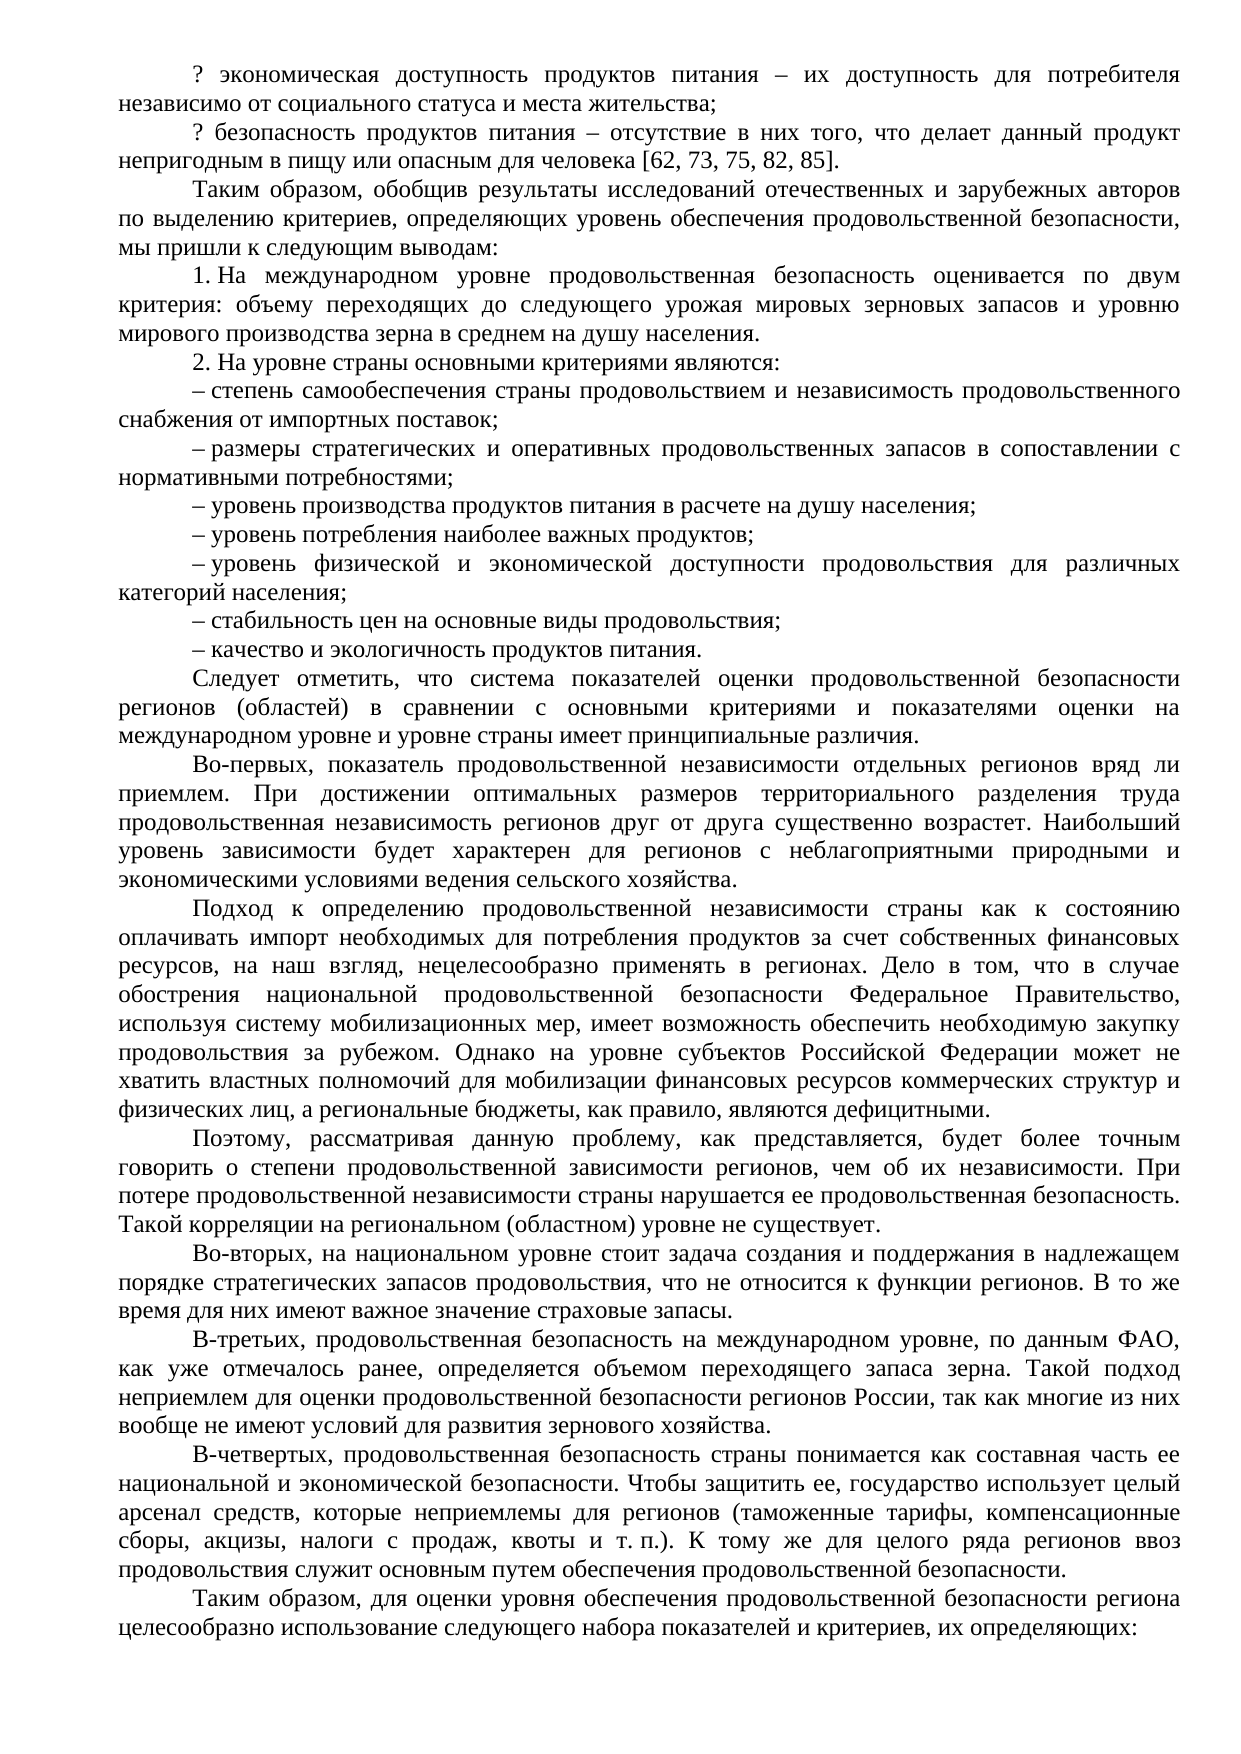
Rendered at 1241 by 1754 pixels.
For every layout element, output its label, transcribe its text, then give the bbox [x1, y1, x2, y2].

text Подход к определению продовольственной независимости страны как к состоянию оплачивать импорт необходимых для потребления продуктов за счет собственных финансовых ресурсов, на наш взгляд, нецелесообразно применять в регионах. Дело в том, что в случае обострения национальной продовольственной безопасности Федеральное Правительство, используя систему мобилизационных мер, имеет возможность обеспечить необходимую закупку продовольствия за рубежом. Однако на уровне субъектов Российской Федерации может не хватить властных полномочий для мобилизации финансовых ресурсов коммерческих структур и физических лиц, а региональные бюджеты, как правило, являются дефицитными. [118, 893, 1181, 1123]
text В-четвертых, продовольственная безопасность страны понимается как составная часть ее национальной и экономической безопасности. Чтобы защитить ее, государство использует целый арсенал средств, которые неприемлемы для регионов (таможенные тарифы, компенсационные сборы, акцизы, налоги с продаж, квоты и т. п.). К тому же для целого ряда регионов ввоз продовольствия служит основным путем обеспечения продовольственной безопасности. [118, 1439, 1181, 1583]
text 1. На международном уровне продовольственная безопасность оценивается по двум критерия: объему переходящих до следующего урожая мировых зерновых запасов и уровню мирового производства зерна в среднем на душу населения. [118, 260, 1181, 347]
text Во-первых, показатель продовольственной независимости отдельных регионов вряд ли приемлем. При достижении оптимальных размеров территориального разделения труда продовольственная независимость регионов друг от друга существенно возрастет. Наибольший уровень зависимости будет характерен для регионов с неблагоприятными природными и экономическими условиями ведения сельского хозяйства. [118, 749, 1181, 893]
text – размеры стратегических и оперативных продовольственных запасов в сопоставлении с нормативными потребностями; [118, 433, 1181, 490]
text – стабильность цен на основные виды продовольствия; [118, 605, 1181, 634]
text В-третьих, продовольственная безопасность на международном уровне, по данным ФАО, как уже отмечалось ранее, определяется объемом переходящего запаса зерна. Такой подход неприемлем для оценки продовольственной безопасности регионов России, так как многие из них вообще не имеют условий для развития зернового хозяйства. [118, 1324, 1181, 1439]
text Таким образом, для оценки уровня обеспечения продовольственной безопасности региона целесообразно использование следующего набора показателей и критериев, их определяющих: [118, 1583, 1181, 1640]
text Поэтому, рассматривая данную проблему, как представляется, будет более точным говорить о степени продовольственной зависимости регионов, чем об их независимости. При потере продовольственной независимости страны нарушается ее продовольственная безопасность. Такой корреляции на региональном (областном) уровне не существует. [118, 1123, 1181, 1238]
text – уровень потребления наиболее важных продуктов; [118, 519, 1181, 548]
text Во-вторых, на национальном уровне стоит задача создания и поддержания в надлежащем порядке стратегических запасов продовольствия, что не относится к функции регионов. В то же время для них имеют важное значение страховые запасы. [118, 1238, 1181, 1324]
text Следует отметить, что система показателей оценки продовольственной безопасности регионов (областей) в сравнении с основными критериями и показателями оценки на международном уровне и уровне страны имеет принципиальные различия. [118, 663, 1181, 749]
text ? экономическая доступность продуктов питания – их доступность для потребителя независимо от социального статуса и места жительства; [118, 59, 1181, 117]
text Таким образом, обобщив результаты исследований отечественных и зарубежных авторов по выделению критериев, определяющих уровень обеспечения продовольственной безопасности, мы пришли к следующим выводам: [118, 174, 1181, 260]
text 2. На уровне страны основными критериями являются: [118, 347, 1181, 375]
text – качество и экологичность продуктов питания. [118, 634, 1181, 663]
text – степень самообеспечения страны продовольствием и независимость продовольственного снабжения от импортных поставок; [118, 375, 1181, 433]
text – уровень физической и экономической доступности продовольствия для различных категорий населения; [118, 548, 1181, 605]
text ? безопасность продуктов питания – отсутствие в них того, что делает данный продукт непригодным в пищу или опасным для человека [62, 73, 75, 82, 85]. [118, 117, 1181, 174]
text – уровень производства продуктов питания в расчете на душу населения; [118, 490, 1181, 519]
